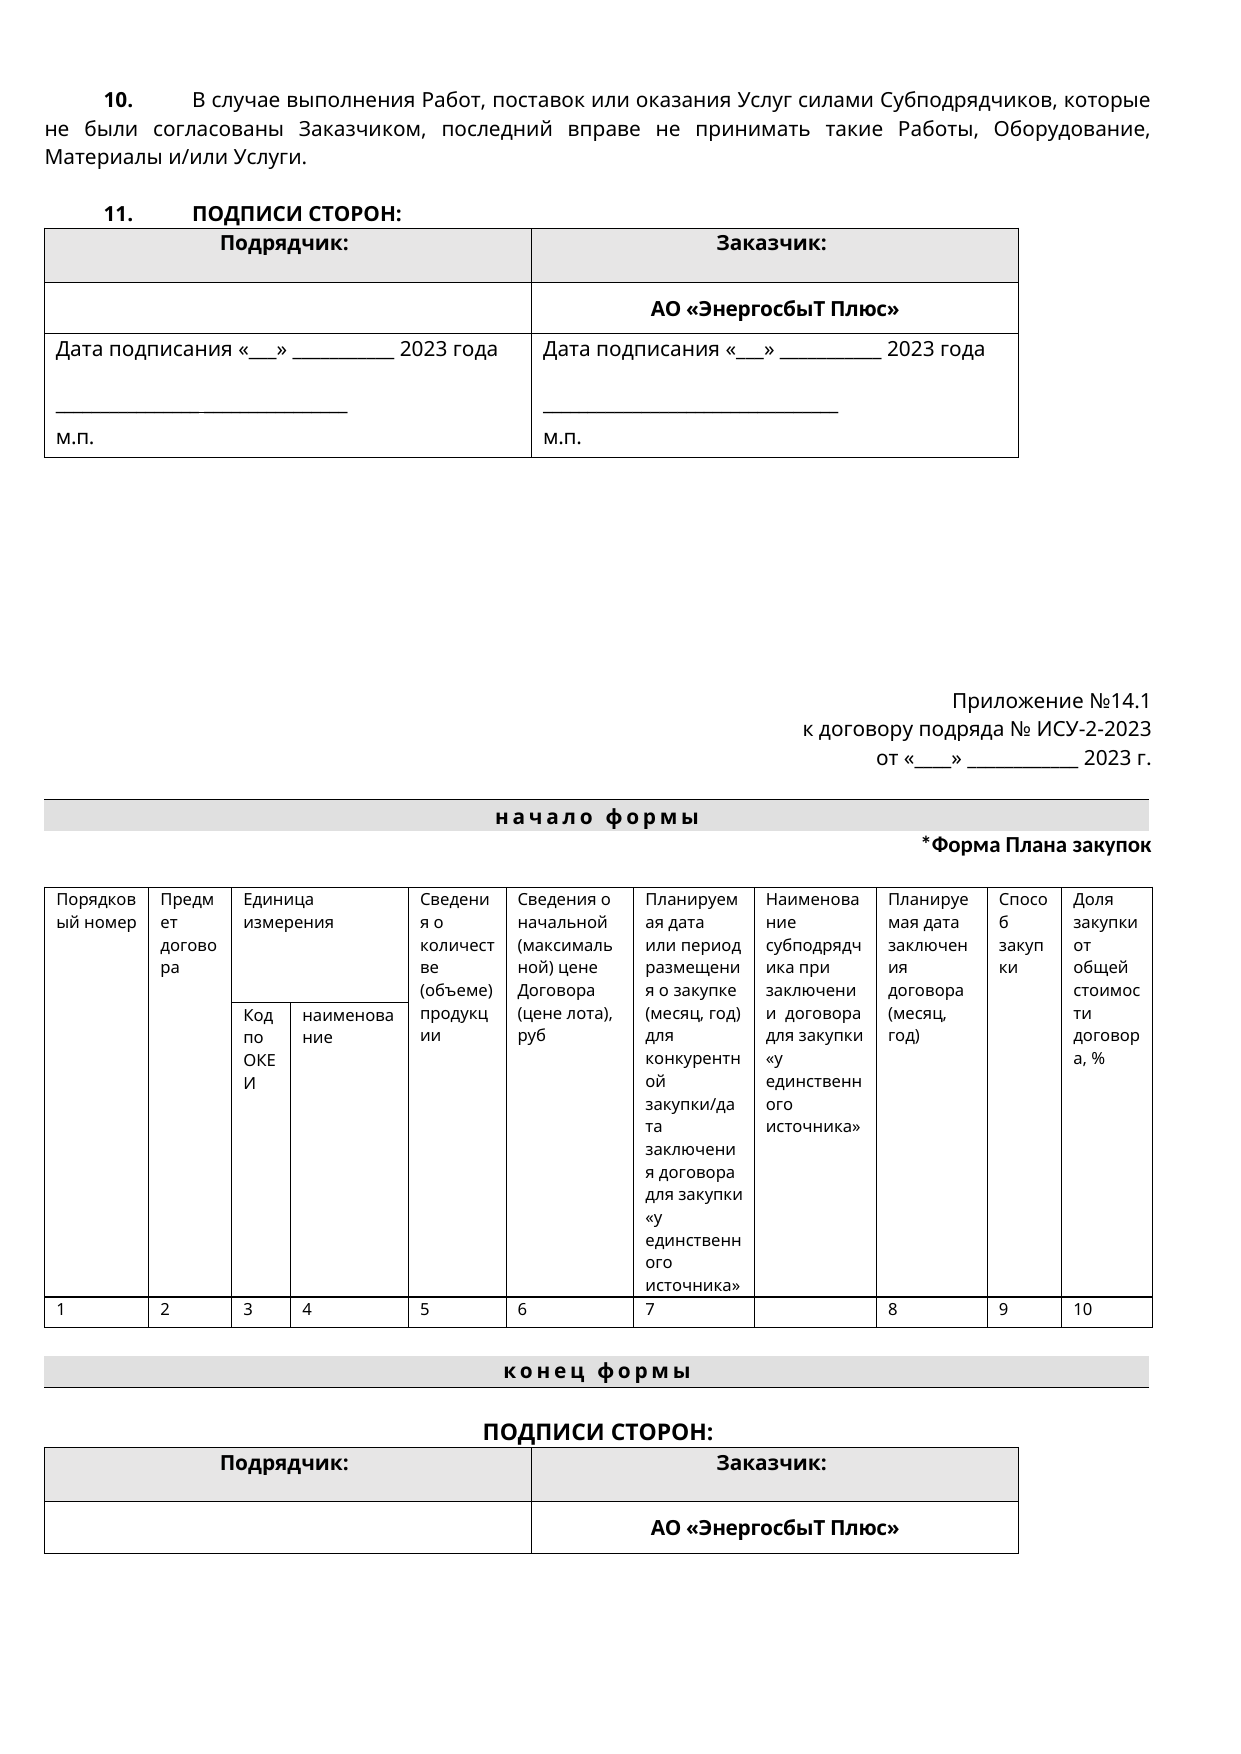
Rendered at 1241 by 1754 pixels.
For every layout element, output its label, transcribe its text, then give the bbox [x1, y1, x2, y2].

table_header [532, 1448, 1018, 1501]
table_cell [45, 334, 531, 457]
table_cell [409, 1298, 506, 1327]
text конец формы [44, 1356, 1149, 1387]
text от «____» ____________ 2023 г. [709, 743, 1152, 771]
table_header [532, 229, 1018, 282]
list В случае выполнения Работ, поставок или оказания Услуг силами Субподрядчиков, которые не были согласованы Заказчиком, последний вправе не принимать такие Работы, Оборудование, Материалы и/или Услуги. [44, 86, 1152, 171]
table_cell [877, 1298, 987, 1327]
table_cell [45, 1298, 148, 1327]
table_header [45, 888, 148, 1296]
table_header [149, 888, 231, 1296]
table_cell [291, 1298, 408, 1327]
subtitle Приложение №14.1 [709, 686, 1152, 714]
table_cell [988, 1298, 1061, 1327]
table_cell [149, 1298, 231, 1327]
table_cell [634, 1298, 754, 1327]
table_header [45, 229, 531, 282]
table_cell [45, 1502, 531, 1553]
list ПОДПИСИ СТОРОН: [44, 199, 1152, 227]
text к договору подряда № ИСУ-2-2023 [679, 714, 1152, 743]
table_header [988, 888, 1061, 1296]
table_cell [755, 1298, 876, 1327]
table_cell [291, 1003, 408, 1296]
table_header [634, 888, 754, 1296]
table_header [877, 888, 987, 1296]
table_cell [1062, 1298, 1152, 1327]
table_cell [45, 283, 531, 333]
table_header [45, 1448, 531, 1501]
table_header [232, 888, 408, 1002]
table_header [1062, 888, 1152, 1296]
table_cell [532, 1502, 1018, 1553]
text *Форма Плана закупок [44, 831, 1152, 859]
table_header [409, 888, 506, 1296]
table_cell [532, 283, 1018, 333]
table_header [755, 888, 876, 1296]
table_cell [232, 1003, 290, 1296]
text начало формы [44, 800, 1149, 831]
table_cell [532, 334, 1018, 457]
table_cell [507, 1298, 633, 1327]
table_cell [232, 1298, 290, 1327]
text ПОДПИСИ СТОРОН: [44, 1416, 1152, 1447]
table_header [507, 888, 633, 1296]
